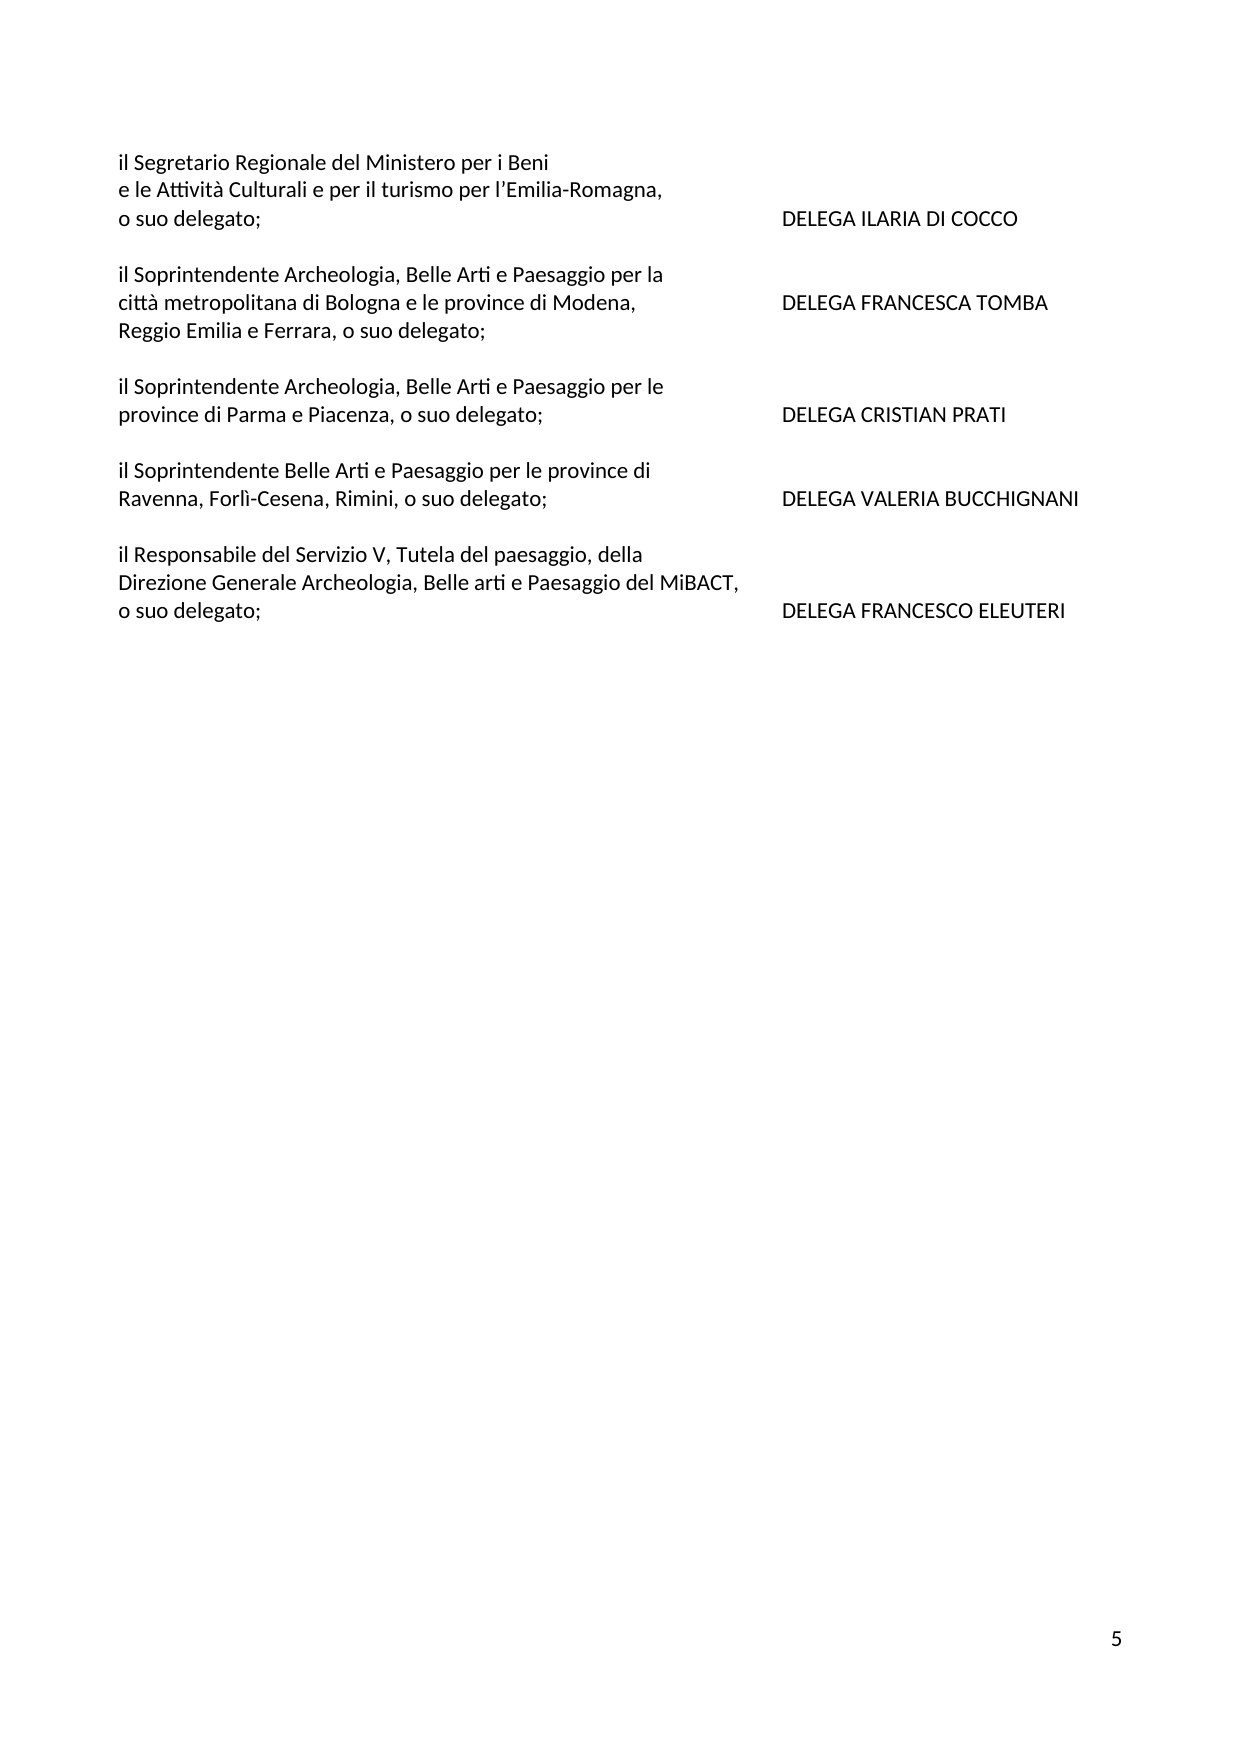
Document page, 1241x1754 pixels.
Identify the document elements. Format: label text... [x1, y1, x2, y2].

text o suo delegato; DELEGA FRANCESCO ELEUTERI [118, 596, 1122, 624]
text province di Parma e Piacenza, o suo delegato; DELEGA CRISTIAN PRATI [118, 400, 1122, 428]
text il Soprintendente Archeologia, Belle Arti e Paesaggio per la [118, 260, 1122, 288]
text Reggio Emilia e Ferrara, o suo delegato; [118, 316, 1122, 344]
text il Soprintendente Belle Arti e Paesaggio per le province di [118, 456, 1122, 484]
text o suo delegato; DELEGA ILARIA DI COCCO [118, 204, 1122, 232]
text il Responsabile del Servizio V, Tutela del paesaggio, della [118, 540, 1122, 568]
text e le Attività Culturali e per il turismo per l’Emilia-Romagna, [118, 176, 1122, 204]
text il Soprintendente Archeologia, Belle Arti e Paesaggio per le [118, 372, 1122, 400]
text il Segretario Regionale del Ministero per i Beni [118, 148, 1122, 176]
text Direzione Generale Archeologia, Belle arti e Paesaggio del MiBACT, [118, 568, 1122, 596]
text città metropolitana di Bologna e le province di Modena, DELEGA FRANCESCA TOMBA [118, 288, 1122, 316]
text Ravenna, Forlì-Cesena, Rimini, o suo delegato; DELEGA VALERIA BUCCHIGNANI [118, 484, 1122, 512]
